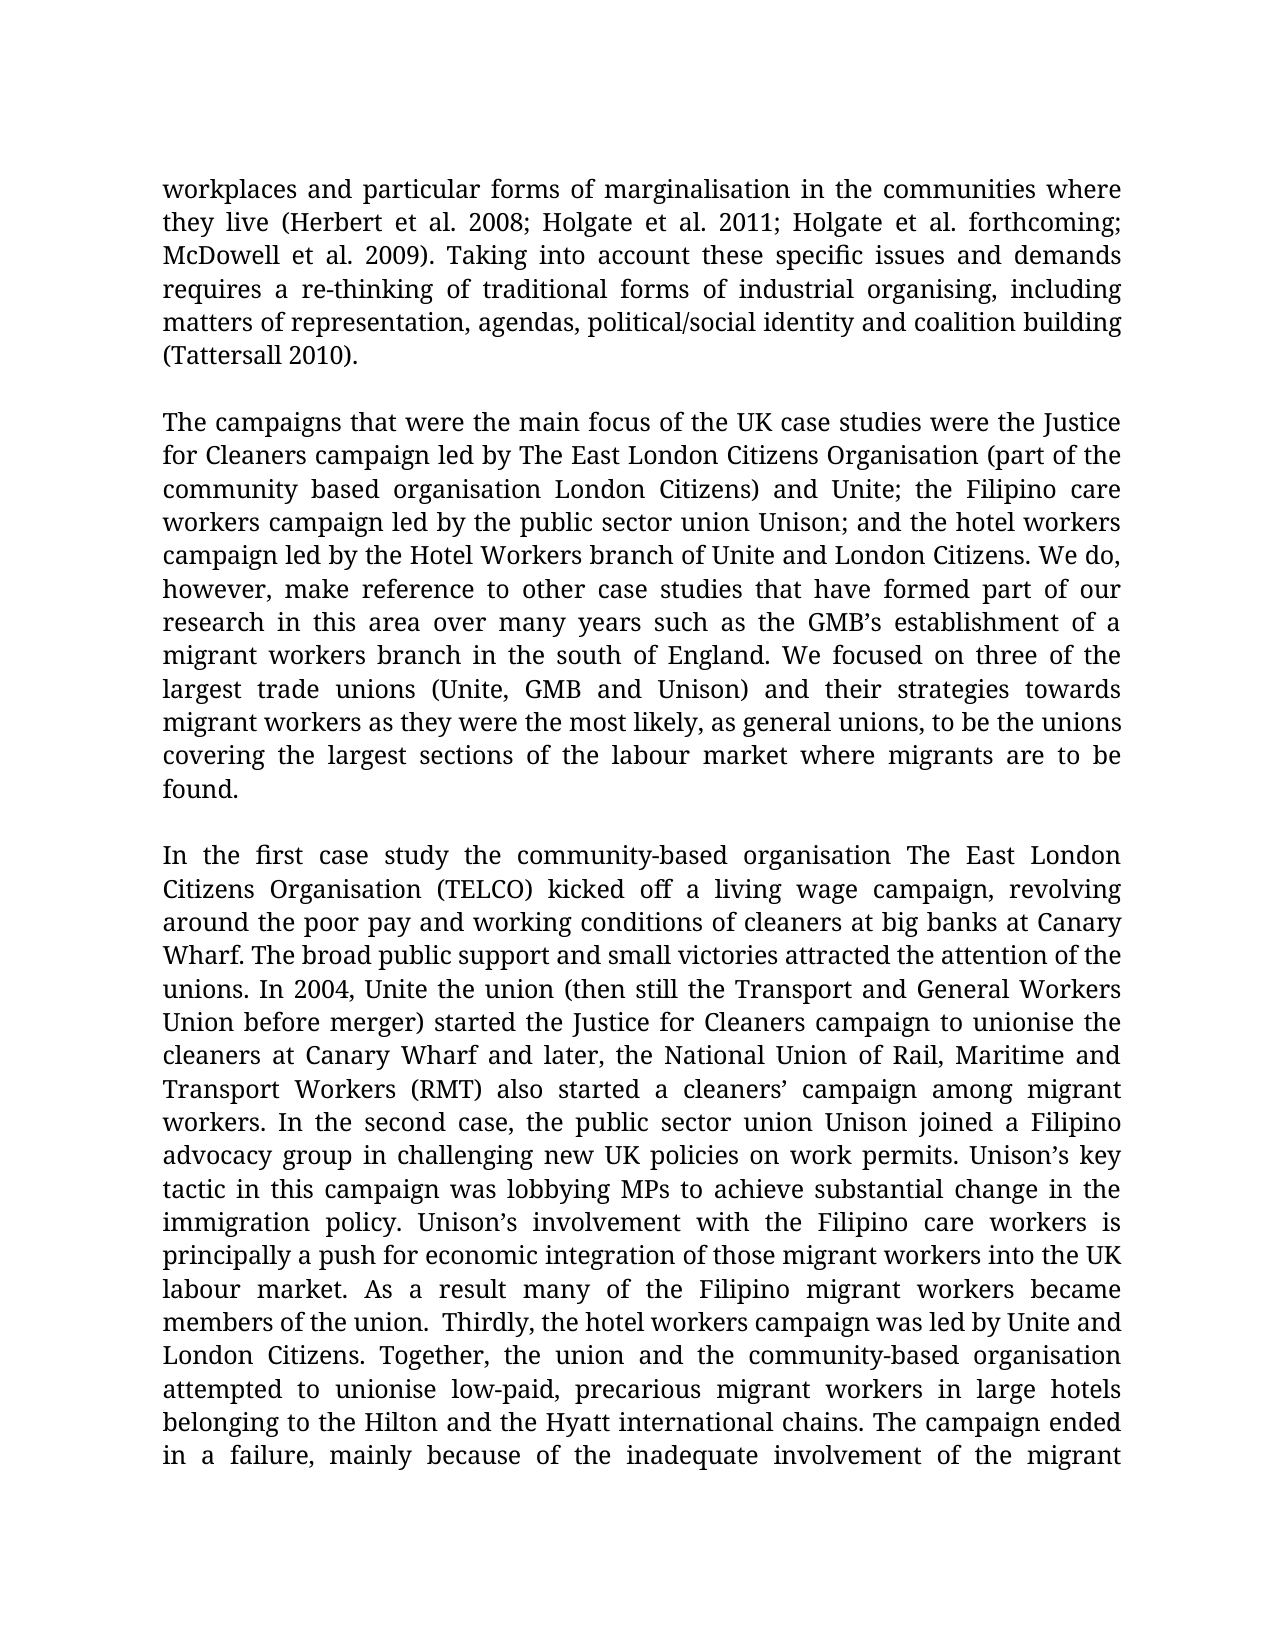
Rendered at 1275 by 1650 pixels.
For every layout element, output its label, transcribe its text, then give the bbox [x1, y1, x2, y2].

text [162, 171, 1122, 371]
text The campaigns that were the main focus of the UK case studies were the Justice for Cleaners campaign led by The East London Citizens Organisation (part of the community based organisation London Citizens) and Unite; the Filipino care workers campaign led by the public sector union Unison; and the hotel workers campaign led by the Hotel Workers branch of Unite and London Citizens. We do, however, make reference to other case studies that have formed part of our research in this area over many years such as the GMB’s establishment of a migrant workers branch in the south of England. We focused on three of the largest trade unions (Unite, GMB and Unison) and their strategies towards migrant workers as they were the most likely, as general unions, to be the unions covering the largest sections of the labour market where migrants are to be found. [162, 405, 1122, 805]
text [162, 838, 1122, 1471]
